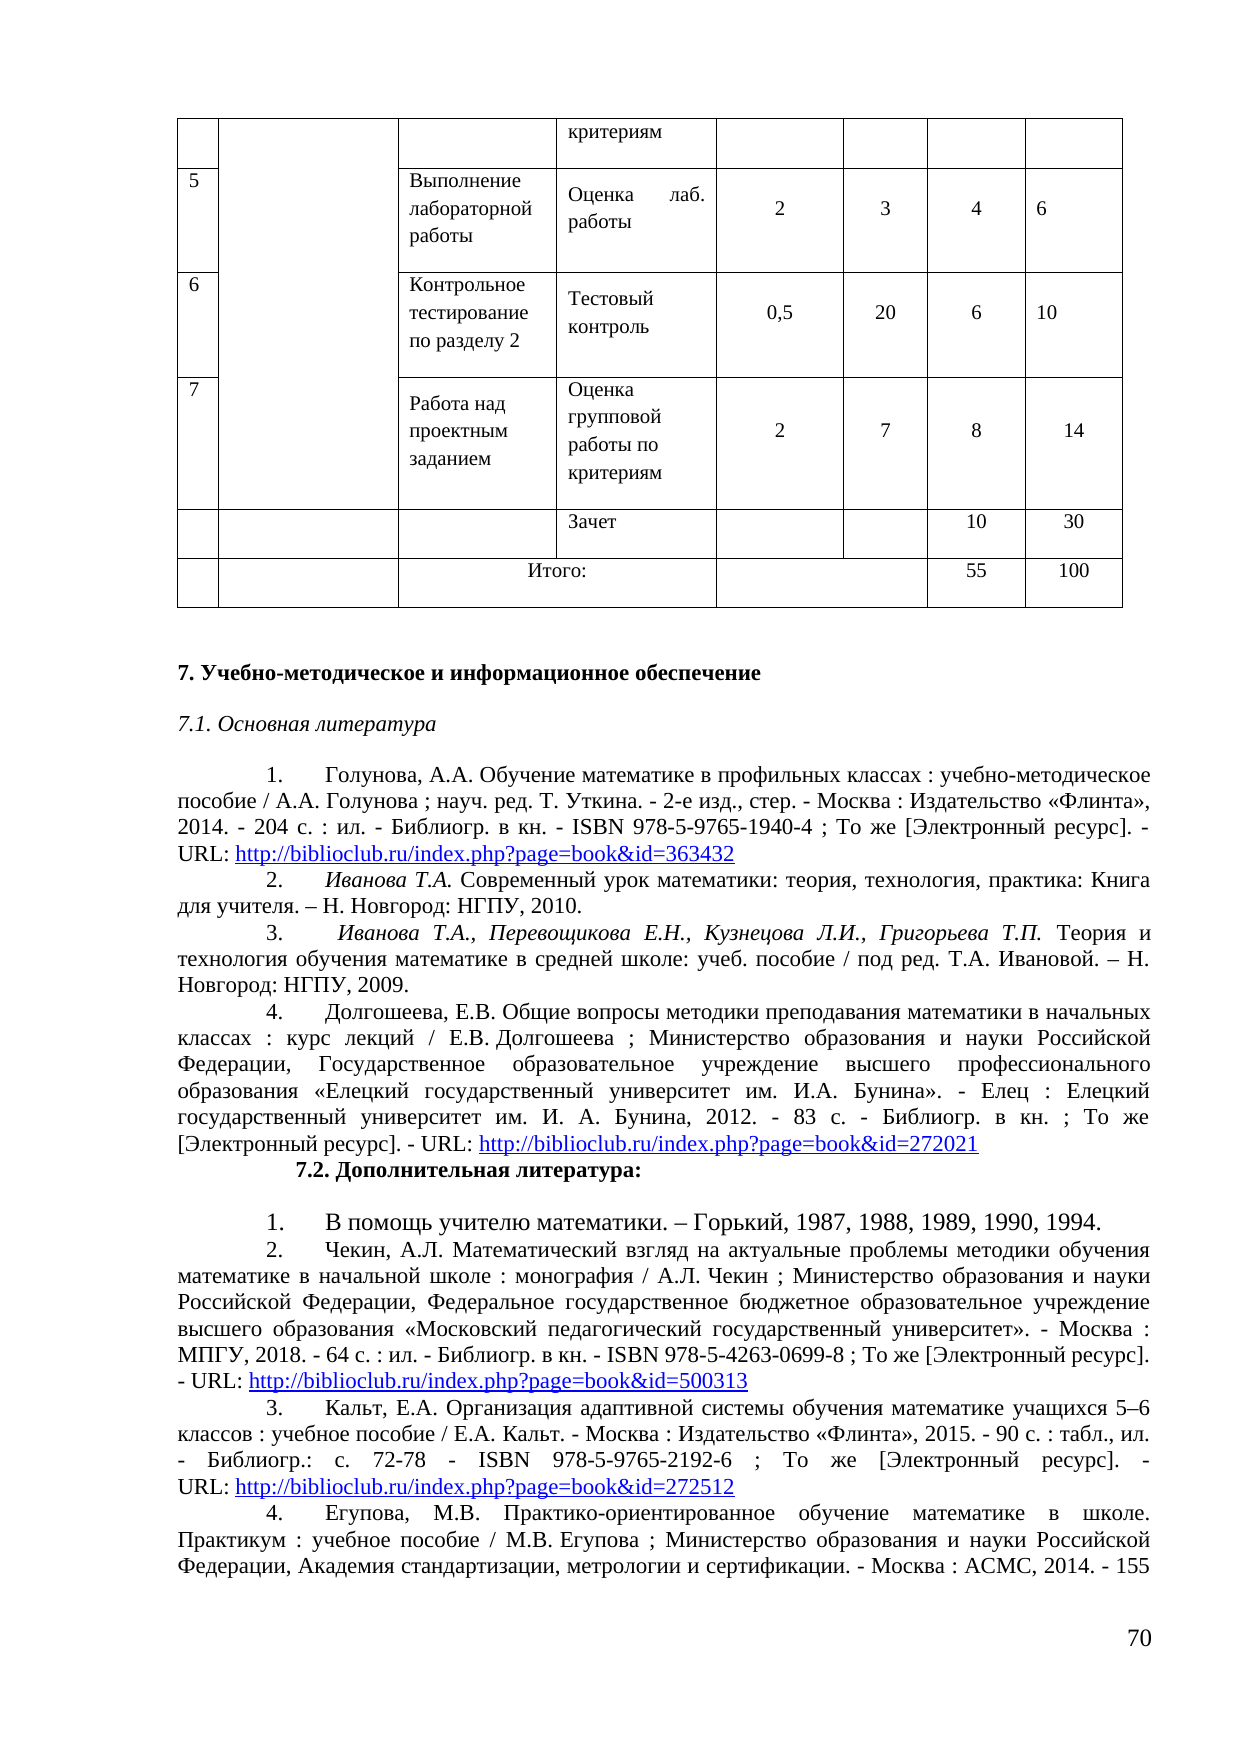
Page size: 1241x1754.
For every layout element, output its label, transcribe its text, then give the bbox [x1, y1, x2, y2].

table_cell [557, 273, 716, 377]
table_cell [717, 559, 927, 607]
list Долгошеева, Е.В. Общие вопросы методики преподавания математики в начальных классах : курс лекций / Е.В. Долгошеева ; Министерство образования и науки Российской Федерации, Государственное образовательное учреждение высшего профессионального образования «Елецкий государственный университет им. И.А. Бунина». - Елец : Елецкий государственный университет им. И. А. Бунина, 2012. - 83 с. - Библиогр. в кн. ; То же [Электронный ресурс]. - URL: http://biblioclub.ru/index.php?page=book&id=272021 [177, 998, 1152, 1156]
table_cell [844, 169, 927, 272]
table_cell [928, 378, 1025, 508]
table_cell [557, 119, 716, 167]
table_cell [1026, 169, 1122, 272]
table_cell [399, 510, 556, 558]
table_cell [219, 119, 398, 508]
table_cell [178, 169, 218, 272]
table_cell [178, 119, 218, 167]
list Кальт, Е.А. Организация адаптивной системы обучения математике учащихся 5–6 классов : учебное пособие / Е.А. Кальт. - Москва : Издательство «Флинта», 2015. - 90 с. : табл., ил. - Библиогр.: с. 72-78 - ISBN 978-5-9765-2192-6 ; То же [Электронный ресурс]. - URL: http://biblioclub.ru/index.php?page=book&id=272512 [177, 1394, 1152, 1499]
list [177, 1499, 1152, 1578]
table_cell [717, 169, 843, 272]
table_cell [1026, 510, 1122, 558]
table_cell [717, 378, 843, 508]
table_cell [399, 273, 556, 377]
list Иванова Т.А. Современный урок математики: теория, технология, практика: Книга для учителя. – Н. Новгород: НГПУ, 2010. [177, 866, 1152, 919]
list В помощь учителю математики. – Горький, 1987, 1988, 1989, 1990, 1994. [177, 1207, 1152, 1236]
text 7.2. Дополнительная литература: [207, 1156, 1152, 1182]
text 7. Учебно-методическое и информационное обеспечение [177, 658, 1152, 685]
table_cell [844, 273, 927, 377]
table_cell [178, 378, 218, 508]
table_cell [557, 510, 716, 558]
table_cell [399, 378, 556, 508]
list Иванова Т.А., Перевощикова Е.Н., Кузнецова Л.И., Григорьева Т.П. Теория и технология обучения математике в средней школе: учеб. пособие / под ред. Т.А. Ивановой. – Н. Новгород: НГПУ, 2009. [177, 919, 1152, 998]
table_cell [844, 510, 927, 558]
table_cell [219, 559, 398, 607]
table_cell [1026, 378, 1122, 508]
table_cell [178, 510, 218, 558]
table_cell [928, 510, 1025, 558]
list Голунова, А.А. Обучение математике в профильных классах : учебно-методическое пособие / А.А. Голунова ; науч. ред. Т. Уткина. - 2-е изд., стер. - Москва : Издательство «Флинта», 2014. - 204 с. : ил. - Библиогр. в кн. - ISBN 978-5-9765-1940-4 ; То же [Электронный ресурс]. - URL: http://biblioclub.ru/index.php?page=book&id=363432 [177, 761, 1152, 866]
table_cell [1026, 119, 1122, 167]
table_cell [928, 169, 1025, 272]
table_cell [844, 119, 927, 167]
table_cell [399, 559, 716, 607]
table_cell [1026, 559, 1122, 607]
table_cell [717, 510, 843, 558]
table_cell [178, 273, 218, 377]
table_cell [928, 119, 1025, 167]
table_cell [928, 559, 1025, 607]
text 7.1. Основная литература [177, 709, 1152, 736]
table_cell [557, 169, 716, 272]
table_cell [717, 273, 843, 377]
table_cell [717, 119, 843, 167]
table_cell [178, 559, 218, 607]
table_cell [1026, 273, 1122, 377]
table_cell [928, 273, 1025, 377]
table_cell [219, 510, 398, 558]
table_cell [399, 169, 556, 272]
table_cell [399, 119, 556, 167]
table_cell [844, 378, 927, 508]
list Чекин, А.Л. Математический взгляд на актуальные проблемы методики обучения математике в начальной школе : монография / А.Л. Чекин ; Министерство образования и науки Российской Федерации, Федеральное государственное бюджетное образовательное учреждение высшего образования «Московский педагогический государственный университет». - Москва : МПГУ, 2018. - 64 с. : ил. - Библиогр. в кн. - ISBN 978-5-4263-0699-8 ; То же [Электронный ресурс]. - URL: http://biblioclub.ru/index.php?page=book&id=500313 [177, 1236, 1152, 1394]
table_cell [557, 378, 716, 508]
